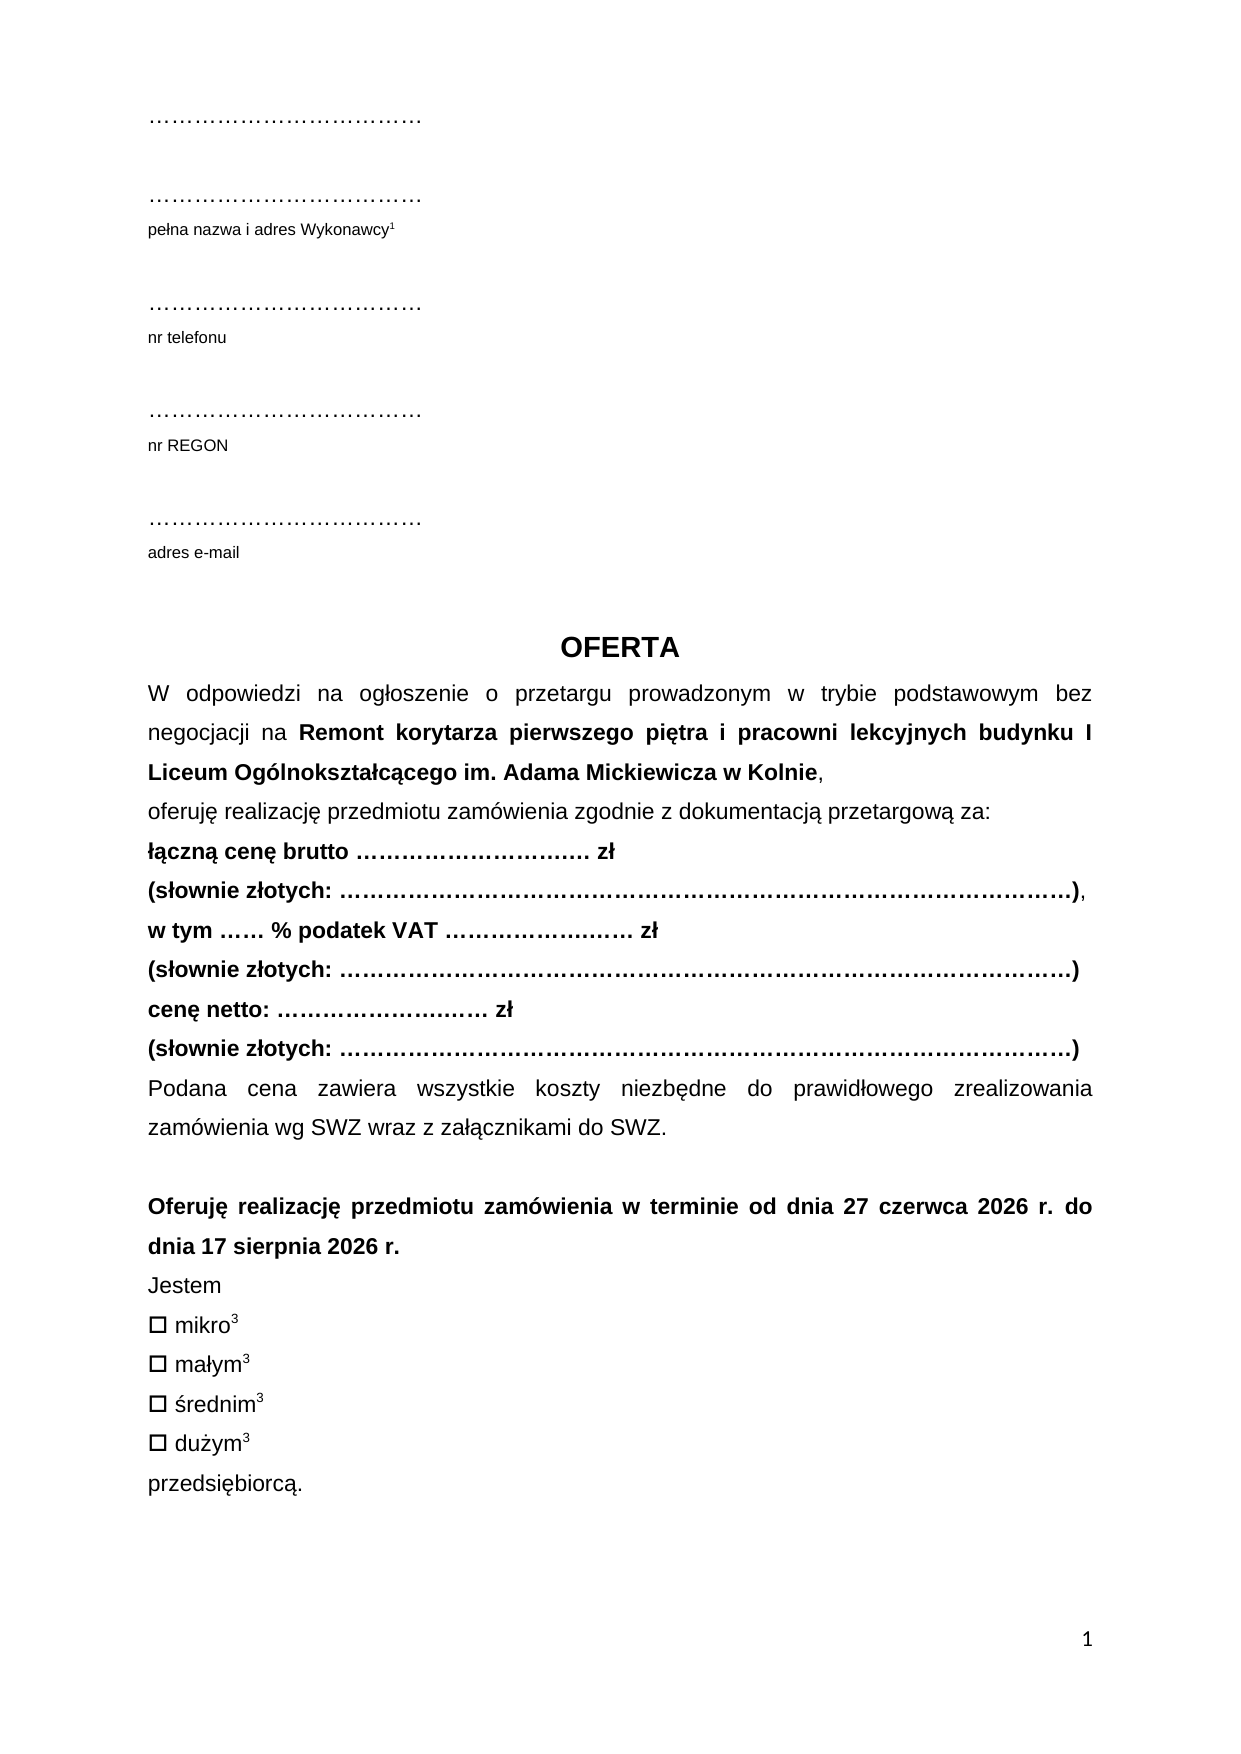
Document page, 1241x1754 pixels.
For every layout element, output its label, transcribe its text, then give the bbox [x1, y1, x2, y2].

text łączną cenę brutto ……………………….… zł [148, 838, 1093, 864]
text OFERTA [148, 629, 1093, 663]
text średnim3 [148, 1391, 1093, 1417]
text cenę netto: ………………….…… zł [148, 996, 1093, 1022]
text ……………………………… [148, 181, 1093, 207]
text (słownie złotych: ……………………………………………………………………………………), [148, 877, 1093, 904]
text pełna nazwa i adres Wykonawcy1 [148, 220, 1093, 239]
text małym3 [148, 1351, 1093, 1377]
text adres e-mail [148, 543, 1093, 562]
text ……………………………… [148, 102, 1093, 128]
text Jestem [148, 1272, 1093, 1298]
text nr REGON [148, 436, 1093, 455]
text mikro3 [148, 1312, 1093, 1338]
text w tym …… % podatek VAT ……………….…… zł [148, 917, 1093, 943]
text (słownie złotych: ……………………………………………………………………………………) [148, 956, 1093, 983]
text ……………………………… [148, 288, 1093, 315]
text Oferuję realizację przedmiotu zamówienia w terminie od dnia 27 czerwca 2026 r. do dnia 17 sierpnia 2026 r. [148, 1193, 1093, 1259]
text ……………………………… [148, 396, 1093, 422]
text przedsiębiorcą. [148, 1469, 1093, 1496]
text Podana cena zawiera wszystkie koszty niezbędne do prawidłowego zrealizowania zamówienia wg SWZ wraz z załącznikami do SWZ. [148, 1075, 1093, 1141]
text dużym3 [148, 1430, 1093, 1456]
text W odpowiedzi na ogłoszenie o przetargu prowadzonym w trybie podstawowym bez negocjacji na Remont korytarza pierwszego piętra i pracowni lekcyjnych budynku I Liceum Ogólnokształcącego im. Adama Mickiewicza w Kolnie, [148, 680, 1093, 785]
text (słownie złotych: ……………………………………………………………………………………) [148, 1035, 1093, 1062]
text nr telefonu [148, 328, 1093, 347]
text ……………………………… [148, 504, 1093, 530]
text oferuję realizację przedmiotu zamówienia zgodnie z dokumentacją przetargową za: [148, 798, 1093, 825]
